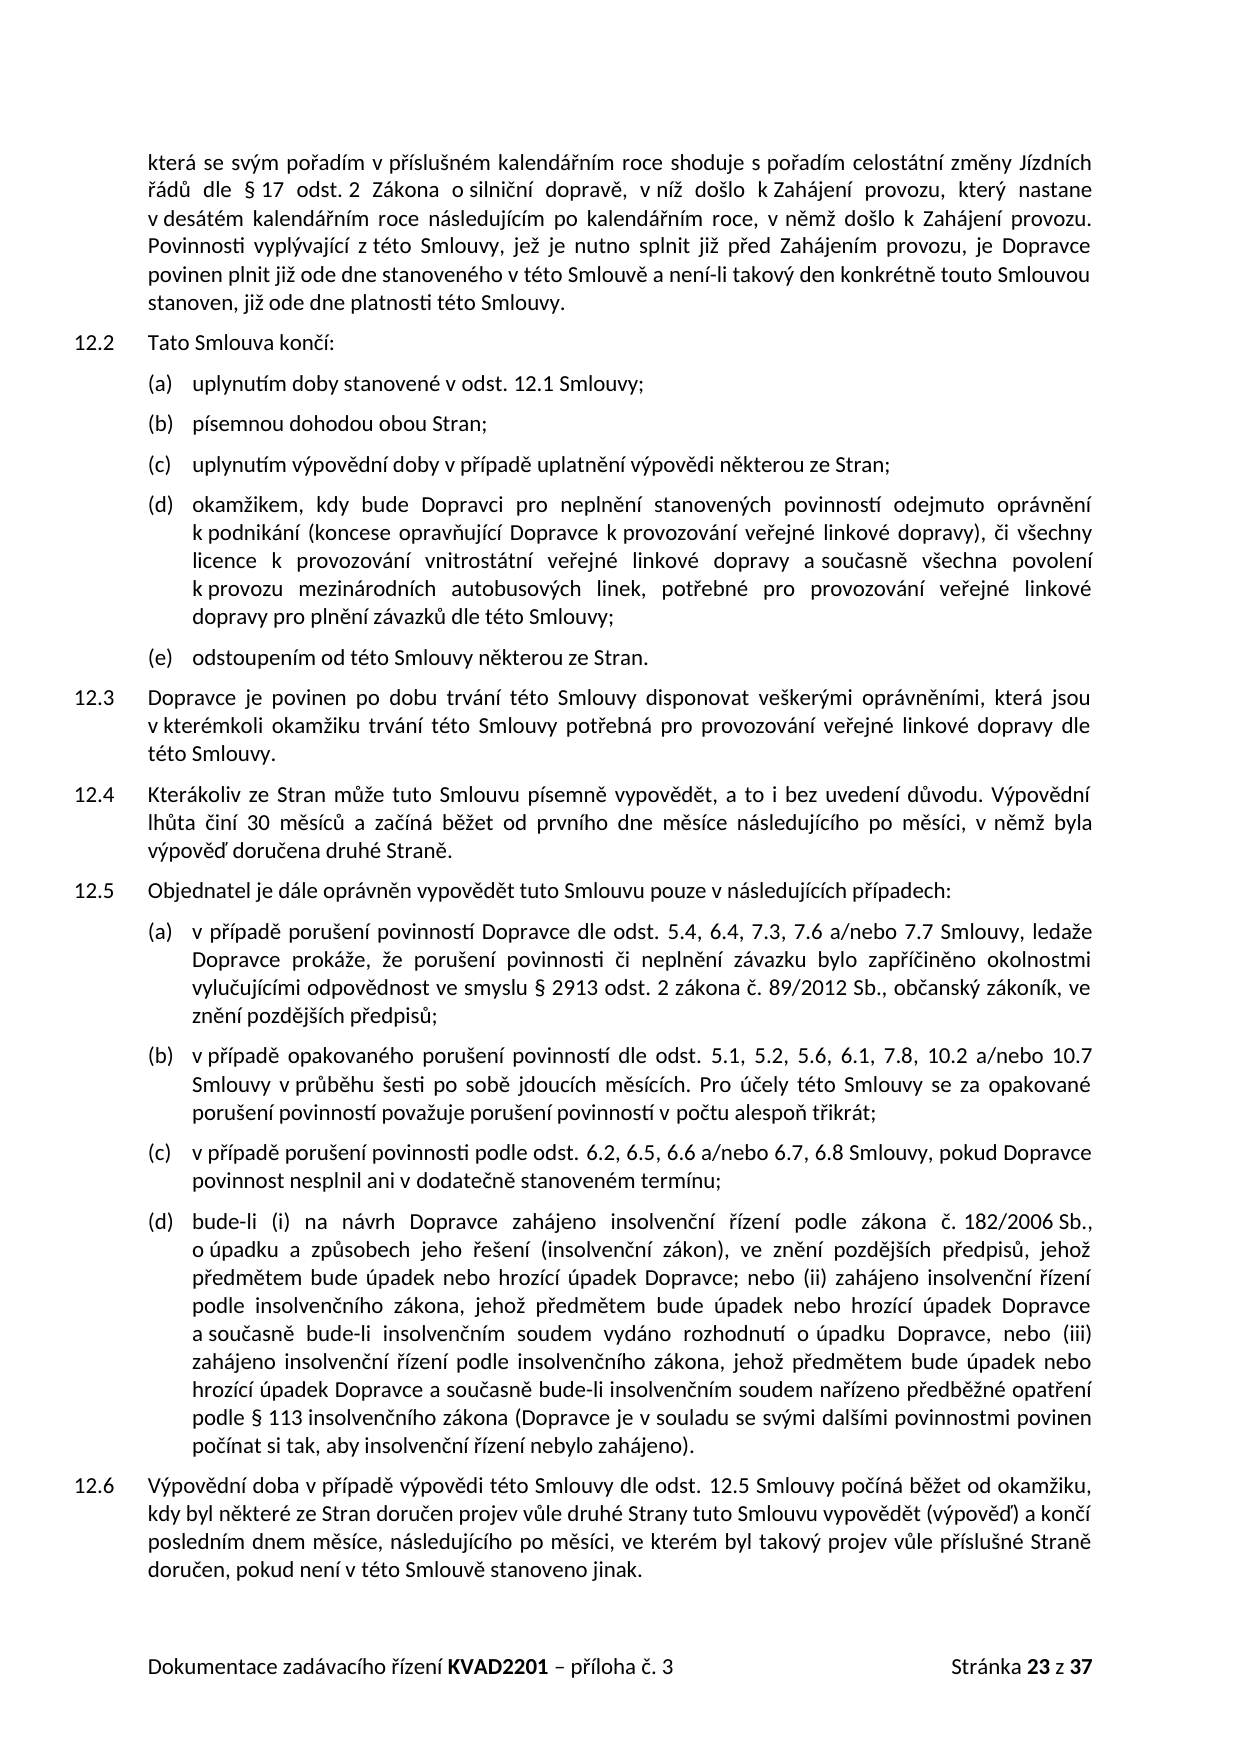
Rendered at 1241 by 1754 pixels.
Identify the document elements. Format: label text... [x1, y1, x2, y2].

text uplynutím doby stanovené v odst. 12.1 Smlouvy; [148, 369, 1093, 397]
text okamžikem, kdy bude Dopravci pro neplnění stanovených povinností odejmuto oprávnění k podnikání (koncese opravňující Dopravce k provozování veřejné linkové dopravy), či všechny licence k provozování vnitrostátní veřejné linkové dopravy a současně všechna povolení k provozu mezinárodních autobusových linek, potřebné pro provozování veřejné linkové dopravy pro plnění závazků dle této Smlouvy; [148, 490, 1093, 630]
text v případě porušení povinností Dopravce dle odst. 5.4, 6.4, 7.3, 7.6 a/nebo 7.7 Smlouvy, ledaže Dopravce prokáže, že porušení povinnosti či neplnění závazku bylo zapříčiněno okolnostmi vylučujícími odpovědnost ve smyslu § 2913 odst. 2 zákona č. 89/2012 Sb., občanský zákoník, ve znění pozdějších předpisů; [148, 917, 1093, 1029]
text bude-li (i) na návrh Dopravce zahájeno insolvenční řízení podle zákona č. 182/2006 Sb., o úpadku a způsobech jeho řešení (insolvenční zákon), ve znění pozdějších předpisů, jehož předmětem bude úpadek nebo hrozící úpadek Dopravce; nebo (ii) zahájeno insolvenční řízení podle insolvenčního zákona, jehož předmětem bude úpadek nebo hrozící úpadek Dopravce a současně bude-li insolvenčním soudem vydáno rozhodnutí o úpadku Dopravce, nebo (iii) zahájeno insolvenční řízení podle insolvenčního zákona, jehož předmětem bude úpadek nebo hrozící úpadek Dopravce a současně bude-li insolvenčním soudem nařízeno předběžné opatření podle § 113 insolvenčního zákona (Dopravce je v souladu se svými dalšími povinnostmi povinen počínat si tak, aby insolvenční řízení nebylo zahájeno). [148, 1207, 1093, 1459]
text Výpovědní doba v případě výpovědi této Smlouvy dle odst. 12.5 Smlouvy počíná běžet od okamžiku, kdy byl některé ze Stran doručen projev vůle druhé Strany tuto Smlouvu vypovědět (výpověď) a končí posledním dnem měsíce, následujícího po měsíci, ve kterém byl takový projev vůle příslušné Straně doručen, pokud není v této Smlouvě stanoveno jinak. [74, 1471, 1093, 1583]
text Tato Smlouva končí: [74, 328, 1093, 356]
text v případě opakovaného porušení povinností dle odst. 5.1, 5.2, 5.6, 6.1, 7.8, 10.2 a/nebo 10.7 Smlouvy v průběhu šesti po sobě jdoucích měsících. Pro účely této Smlouvy se za opakované porušení povinností považuje porušení povinností v počtu alespoň třikrát; [148, 1042, 1093, 1126]
text Dopravce je povinen po dobu trvání této Smlouvy disponovat veškerými oprávněními, která jsou v kterémkoli okamžiku trvání této Smlouvy potřebná pro provozování veřejné linkové dopravy dle této Smlouvy. [74, 683, 1093, 767]
text uplynutím výpovědní doby v případě uplatnění výpovědi některou ze Stran; [148, 450, 1093, 478]
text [74, 148, 1093, 316]
text v případě porušení povinnosti podle odst. 6.2, 6.5, 6.6 a/nebo 6.7, 6.8 Smlouvy, pokud Dopravce povinnost nesplnil ani v dodatečně stanoveném termínu; [148, 1138, 1093, 1194]
text odstoupením od této Smlouvy některou ze Stran. [148, 643, 1093, 671]
text Objednatel je dále oprávněn vypovědět tuto Smlouvu pouze v následujících případech: [74, 877, 1093, 904]
text Kterákoliv ze Stran může tuto Smlouvu písemně vypovědět, a to i bez uvedení důvodu. Výpovědní lhůta činí 30 měsíců a začíná běžet od prvního dne měsíce následujícího po měsíci, v němž byla výpověď doručena druhé Straně. [74, 780, 1093, 864]
text písemnou dohodou obou Stran; [148, 409, 1093, 437]
